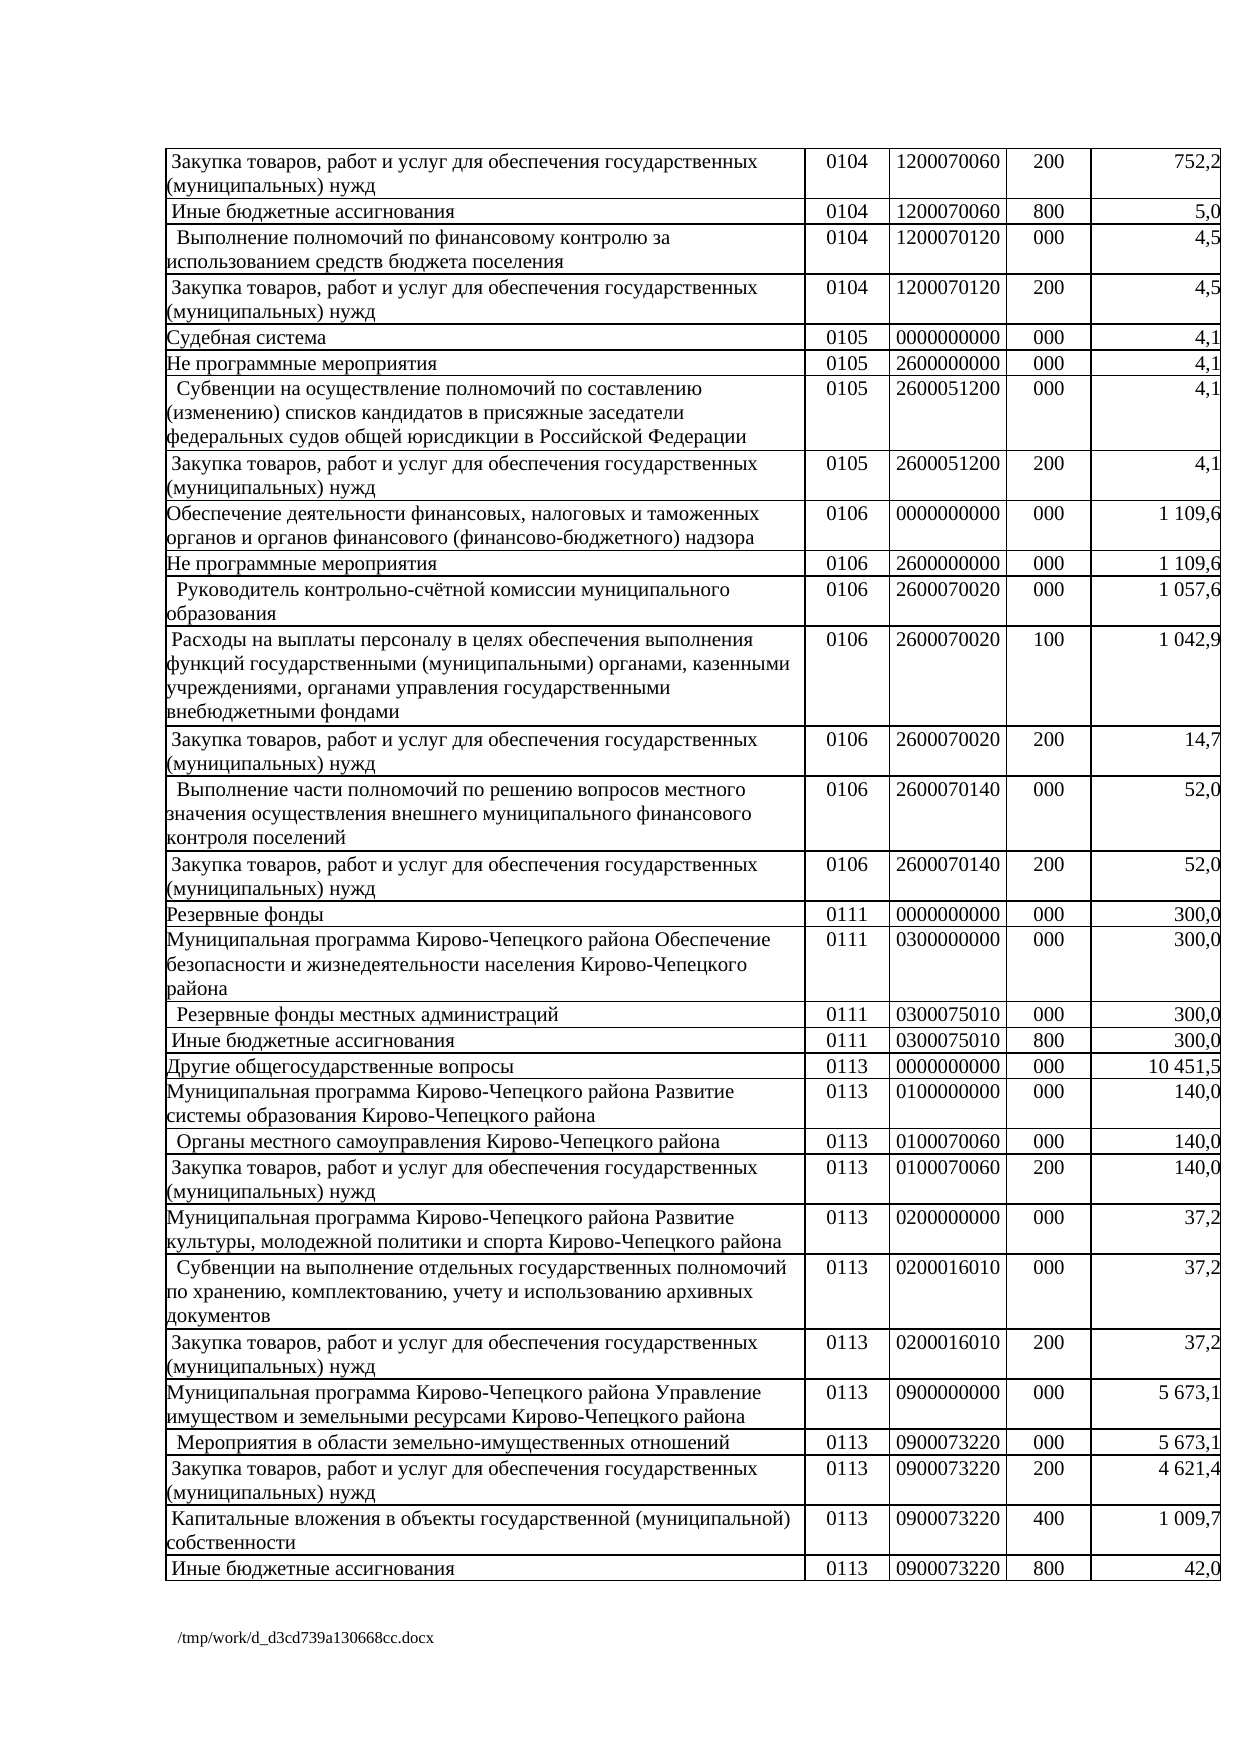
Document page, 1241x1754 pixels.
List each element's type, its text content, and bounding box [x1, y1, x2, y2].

table_cell 200 [1007, 1330, 1090, 1378]
table_cell 14,7 [1092, 727, 1220, 775]
table_cell 000 [1007, 1002, 1090, 1026]
table_cell 5 673,1 [1092, 1430, 1220, 1454]
table_cell 0100000000 [890, 1079, 1006, 1128]
table_cell Резервные фонды местных администраций [167, 1002, 804, 1026]
table_cell Капитальные вложения в объекты государственной (муниципальной) собственности [167, 1506, 804, 1554]
table_cell 0106 [806, 727, 889, 775]
table_cell 000 [1007, 1129, 1090, 1153]
table_cell 0300000000 [890, 927, 1006, 1001]
table_cell 000 [1007, 351, 1090, 374]
table_cell 0200016010 [890, 1255, 1006, 1328]
table_cell 10 451,5 [1092, 1054, 1220, 1078]
table_cell Закупка товаров, работ и услуг для обеспечения государственных (муниципальных) нужд [167, 1330, 804, 1378]
table_cell 200 [1007, 1456, 1090, 1504]
table_cell 0113 [806, 1380, 889, 1428]
table_cell 0100070060 [890, 1129, 1006, 1153]
table_cell 000 [1007, 577, 1090, 625]
table_cell Иные бюджетные ассигнования [167, 1556, 804, 1579]
table_cell Закупка товаров, работ и услуг для обеспечения государственных (муниципальных) нужд [167, 275, 804, 323]
table_cell 0900073220 [890, 1430, 1006, 1454]
table_cell 000 [1007, 927, 1090, 1001]
table_cell 400 [1007, 1506, 1090, 1554]
table_cell 1200070060 [890, 199, 1006, 223]
table_cell 000 [1007, 501, 1090, 549]
table_cell Муниципальная программа Кирово-Чепецкого района Управление имуществом и земельными ресурсами Кирово-Чепецкого района [167, 1380, 804, 1428]
table_cell 5,0 [1092, 199, 1220, 223]
table_cell 0105 [806, 351, 889, 374]
table_cell 000 [1007, 902, 1090, 926]
table_cell 1 109,6 [1092, 501, 1220, 549]
table_cell 2600070020 [890, 727, 1006, 775]
table_cell 200 [1007, 1155, 1090, 1203]
table_cell 140,0 [1092, 1155, 1220, 1203]
table_cell 0104 [806, 225, 889, 273]
table_cell Муниципальная программа Кирово-Чепецкого района Обеспечение безопасности и жизнедеятельности населения Кирово-Чепецкого района [167, 927, 804, 1001]
table_cell 4,5 [1092, 275, 1220, 323]
table_cell 0106 [806, 627, 889, 725]
table_cell 000 [1007, 1430, 1090, 1454]
table_cell 752,2 [1092, 149, 1220, 198]
table_cell Руководитель контрольно-счётной комиссии муниципального образования [167, 577, 804, 625]
table_cell 4,1 [1092, 325, 1220, 349]
table_cell 0300075010 [890, 1002, 1006, 1026]
table_cell Не программные мероприятия [167, 551, 804, 575]
table_cell 0105 [806, 451, 889, 499]
table_cell Закупка товаров, работ и услуг для обеспечения государственных (муниципальных) нужд [167, 451, 804, 499]
table_cell 2600070140 [890, 852, 1006, 900]
table_cell 000 [1007, 225, 1090, 273]
table_cell 0113 [806, 1255, 889, 1328]
table_cell 4,1 [1092, 376, 1220, 449]
table_cell 0106 [806, 852, 889, 900]
table_cell 0105 [806, 376, 889, 449]
table_cell 0113 [806, 1456, 889, 1504]
table_cell Иные бюджетные ассигнования [167, 199, 804, 223]
table_cell 0113 [806, 1129, 889, 1153]
table_cell 1 009,7 [1092, 1506, 1220, 1554]
table_cell 200 [1007, 451, 1090, 499]
table_cell 2600051200 [890, 451, 1006, 499]
table_cell 2600070020 [890, 627, 1006, 725]
table_cell Муниципальная программа Кирово-Чепецкого района Развитие системы образования Кирово-Чепецкого района [167, 1079, 804, 1128]
table_cell 0111 [806, 927, 889, 1001]
table_cell Закупка товаров, работ и услуг для обеспечения государственных (муниципальных) нужд [167, 727, 804, 775]
table_cell 000 [1007, 1255, 1090, 1328]
table_cell Обеспечение деятельности финансовых, налоговых и таможенных органов и органов финансового (финансово-бюджетного) надзора [167, 501, 804, 549]
table_cell 2600051200 [890, 376, 1006, 449]
table_cell 0104 [806, 275, 889, 323]
table_cell Не программные мероприятия [167, 351, 804, 374]
table_cell Иные бюджетные ассигнования [167, 1028, 804, 1052]
table_cell 4 621,4 [1092, 1456, 1220, 1504]
table_cell Мероприятия в области земельно-имущественных отношений [167, 1430, 804, 1454]
table_cell 37,2 [1092, 1330, 1220, 1378]
table_cell 300,0 [1092, 1002, 1220, 1026]
table_cell Закупка товаров, работ и услуг для обеспечения государственных (муниципальных) нужд [167, 1456, 804, 1504]
table_cell 1200070120 [890, 275, 1006, 323]
table_cell 2600000000 [890, 551, 1006, 575]
table_cell 0106 [806, 777, 889, 850]
table_cell 0900073220 [890, 1456, 1006, 1504]
table_cell 0106 [806, 577, 889, 625]
table_cell 0113 [806, 1155, 889, 1203]
table_cell Выполнение части полномочий по решению вопросов местного значения осуществления внешнего муниципального финансового контроля поселений [167, 777, 804, 850]
table_cell 100 [1007, 627, 1090, 725]
table_cell 0105 [806, 325, 889, 349]
table_cell Другие общегосударственные вопросы [167, 1054, 804, 1078]
table_cell 2600000000 [890, 351, 1006, 374]
table_cell 000 [1007, 325, 1090, 349]
table_cell 800 [1007, 1556, 1090, 1579]
table_cell 140,0 [1092, 1129, 1220, 1153]
table_cell 000 [1007, 1380, 1090, 1428]
table_cell 0113 [806, 1556, 889, 1579]
table_cell 000 [1007, 376, 1090, 449]
table_cell 0900000000 [890, 1380, 1006, 1428]
table_cell 1 057,6 [1092, 577, 1220, 625]
table_cell 0000000000 [890, 501, 1006, 549]
table_cell 1 042,9 [1092, 627, 1220, 725]
table_cell 200 [1007, 852, 1090, 900]
table_cell 0900073220 [890, 1556, 1006, 1579]
table_cell 200 [1007, 275, 1090, 323]
table_cell 000 [1007, 1054, 1090, 1078]
table_cell 0200000000 [890, 1205, 1006, 1253]
table_cell 1200070120 [890, 225, 1006, 273]
table_cell 5 673,1 [1092, 1380, 1220, 1428]
table_cell 0100070060 [890, 1155, 1006, 1203]
table_cell 0000000000 [890, 902, 1006, 926]
table_cell Муниципальная программа Кирово-Чепецкого района Развитие культуры, молодежной политики и спорта Кирово-Чепецкого района [167, 1205, 804, 1253]
table_cell 200 [1007, 149, 1090, 198]
table_cell Судебная система [167, 325, 804, 349]
table_cell Органы местного самоуправления Кирово-Чепецкого района [167, 1129, 804, 1153]
table_cell Закупка товаров, работ и услуг для обеспечения государственных (муниципальных) нужд [167, 149, 804, 198]
table_cell 0104 [806, 149, 889, 198]
table_cell 800 [1007, 1028, 1090, 1052]
table_cell Субвенции на осуществление полномочий по составлению (изменению) списков кандидатов в присяжные заседатели федеральных судов общей юрисдикции в Российской Федерации [167, 376, 804, 449]
table_cell 200 [1007, 727, 1090, 775]
table_cell 1200070060 [890, 149, 1006, 198]
table_cell 0111 [806, 902, 889, 926]
table_cell 4,1 [1092, 451, 1220, 499]
table_cell 0113 [806, 1079, 889, 1128]
table_cell 0113 [806, 1506, 889, 1554]
table_cell 0113 [806, 1205, 889, 1253]
table_cell 0000000000 [890, 1054, 1006, 1078]
table_cell 0000000000 [890, 325, 1006, 349]
table_cell 0111 [806, 1002, 889, 1026]
table_cell 140,0 [1092, 1079, 1220, 1128]
table_cell 000 [1007, 777, 1090, 850]
table_cell 37,2 [1092, 1255, 1220, 1328]
table_cell 2600070140 [890, 777, 1006, 850]
table_cell 0113 [806, 1054, 889, 1078]
table_cell 2600070020 [890, 577, 1006, 625]
table_cell 000 [1007, 1205, 1090, 1253]
table_cell 000 [1007, 1079, 1090, 1128]
table_cell Расходы на выплаты персоналу в целях обеспечения выполнения функций государственными (муниципальными) органами, казенными учреждениями, органами управления государственными внебюджетными фондами [167, 627, 804, 725]
table_cell Резервные фонды [167, 902, 804, 926]
table_cell Субвенции на выполнение отдельных государственных полномочий по хранению, комплектованию, учету и использованию архивных документов [167, 1255, 804, 1328]
table_cell 300,0 [1092, 1028, 1220, 1052]
table_cell 0106 [806, 551, 889, 575]
table_cell 52,0 [1092, 777, 1220, 850]
table_cell 37,2 [1092, 1205, 1220, 1253]
table_cell 4,1 [1092, 351, 1220, 374]
table_cell 0900073220 [890, 1506, 1006, 1554]
table_cell 4,5 [1092, 225, 1220, 273]
table_cell 000 [1007, 551, 1090, 575]
table_cell Выполнение полномочий по финансовому контролю за использованием средств бюджета поселения [167, 225, 804, 273]
table_cell 0113 [806, 1430, 889, 1454]
table_cell 0200016010 [890, 1330, 1006, 1378]
table_cell 42,0 [1092, 1556, 1220, 1579]
table_cell 0106 [806, 501, 889, 549]
table_cell 0113 [806, 1330, 889, 1378]
table_cell 1 109,6 [1092, 551, 1220, 575]
table_cell 300,0 [1092, 927, 1220, 1001]
table_cell 0300075010 [890, 1028, 1006, 1052]
table_cell 52,0 [1092, 852, 1220, 900]
table_cell 0111 [806, 1028, 889, 1052]
table_cell 800 [1007, 199, 1090, 223]
table_cell 300,0 [1092, 902, 1220, 926]
table_cell Закупка товаров, работ и услуг для обеспечения государственных (муниципальных) нужд [167, 852, 804, 900]
table_cell Закупка товаров, работ и услуг для обеспечения государственных (муниципальных) нужд [167, 1155, 804, 1203]
table_cell 0104 [806, 199, 889, 223]
